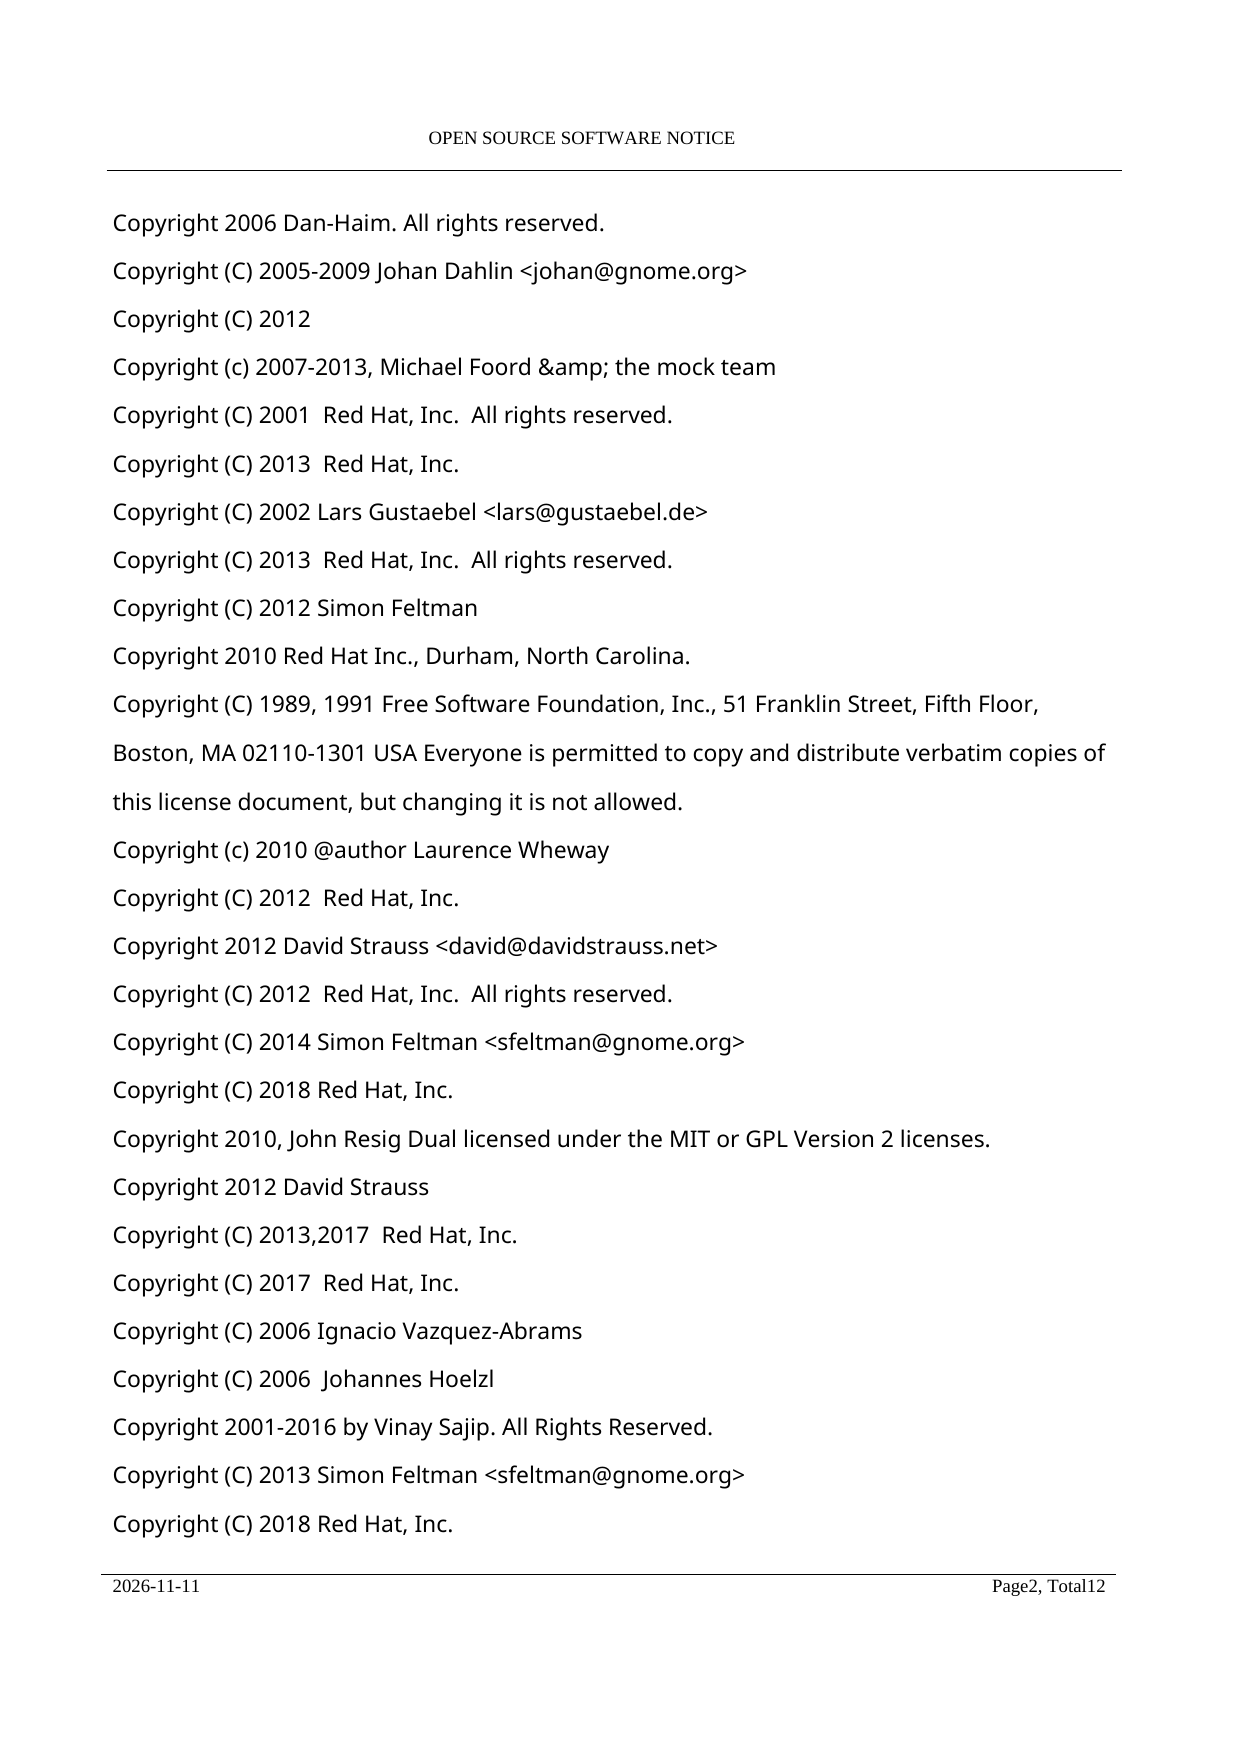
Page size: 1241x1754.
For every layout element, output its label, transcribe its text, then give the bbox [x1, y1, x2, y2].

text Copyright 2010, John Resig Dual licensed under the MIT or GPL Version 2 licenses. [112, 1122, 1128, 1154]
text Copyright (c) 2007-2013, Michael Foord &amp; the mock team [112, 351, 1128, 383]
text Copyright 2012 David Strauss <david@davidstrauss.net> [112, 929, 1128, 962]
text Copyright (C) 2005-2009 Johan Dahlin <johan@gnome.org> [112, 254, 1128, 287]
text Copyright (C) 1989, 1991 Free Software Foundation, Inc., 51 Franklin Street, Fifth Floor, Boston, MA 02110-1301 USA Everyone is permitted to copy and distribute verbatim copies of this license document, but changing it is not allowed. [112, 688, 1128, 818]
text Copyright (C) 2006 Johannes Hoelzl [112, 1363, 1128, 1395]
text Copyright (C) 2012 Red Hat, Inc. [112, 881, 1128, 914]
text Copyright (C) 2018 Red Hat, Inc. [112, 1074, 1128, 1106]
text Copyright (c) 2010 @author Laurence Wheway [112, 833, 1128, 866]
text Copyright (C) 2012 Red Hat, Inc. All rights reserved. [112, 978, 1128, 1010]
text Copyright (C) 2013 Simon Feltman <sfeltman@gnome.org> [112, 1459, 1128, 1491]
text Copyright (C) 2012 [112, 303, 1128, 335]
text Copyright (C) 2018 Red Hat, Inc. [112, 1507, 1128, 1539]
text Copyright (C) 2013 Red Hat, Inc. All rights reserved. [112, 543, 1128, 576]
text Copyright 2006 Dan-Haim. All rights reserved. [112, 206, 1128, 239]
text Copyright (C) 2001 Red Hat, Inc. All rights reserved. [112, 399, 1128, 431]
text Copyright 2010 Red Hat Inc., Durham, North Carolina. [112, 639, 1128, 672]
text Copyright 2012 David Strauss [112, 1170, 1128, 1203]
text Copyright (C) 2012 Simon Feltman [112, 591, 1128, 624]
text Copyright 2001-2016 by Vinay Sajip. All Rights Reserved. [112, 1411, 1128, 1443]
text Copyright (C) 2013 Red Hat, Inc. [112, 447, 1128, 479]
text Copyright (C) 2017 Red Hat, Inc. [112, 1266, 1128, 1299]
text Copyright (C) 2013,2017 Red Hat, Inc. [112, 1218, 1128, 1251]
text Copyright (C) 2002 Lars Gustaebel <lars@gustaebel.de> [112, 495, 1128, 528]
text Copyright (C) 2014 Simon Feltman <sfeltman@gnome.org> [112, 1026, 1128, 1058]
text Copyright (C) 2006 Ignacio Vazquez-Abrams [112, 1314, 1128, 1347]
